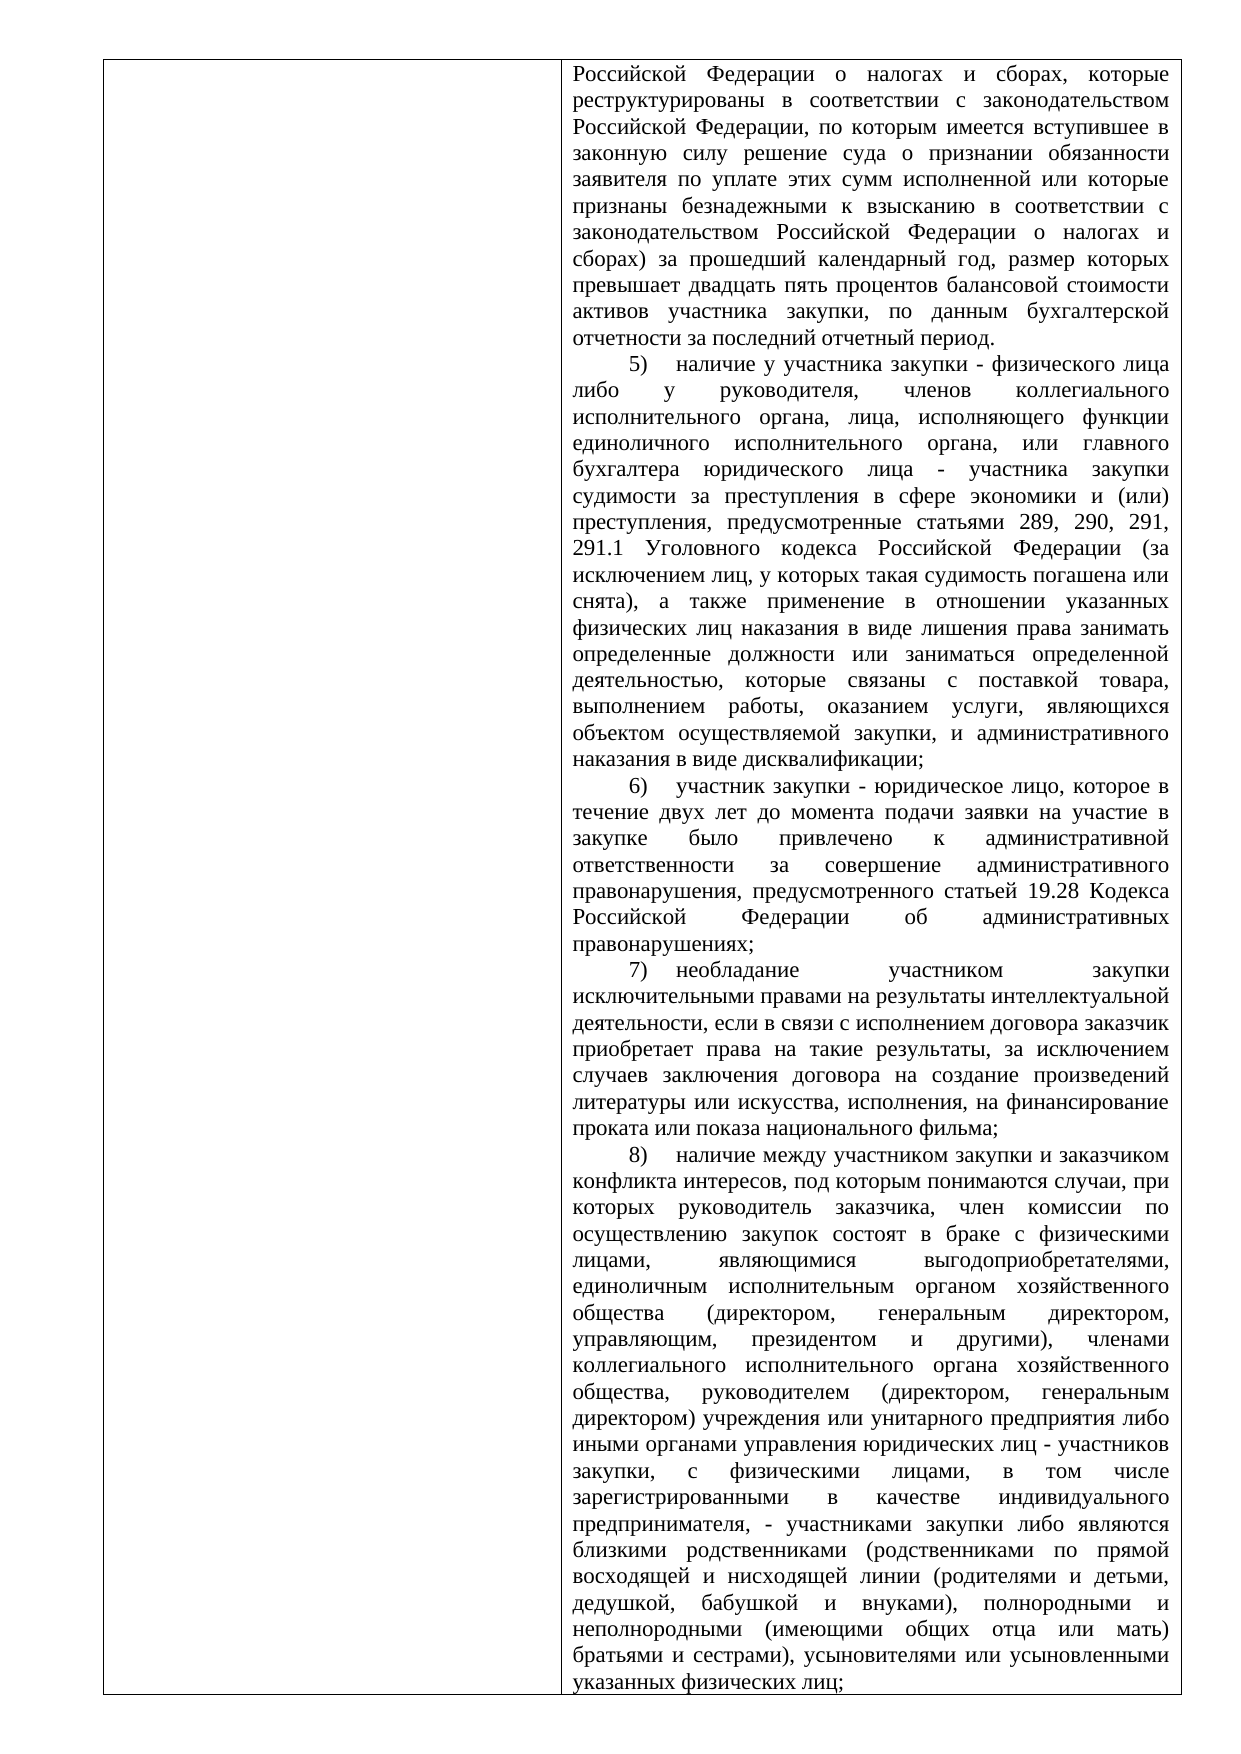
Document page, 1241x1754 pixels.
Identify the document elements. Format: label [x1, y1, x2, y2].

table_cell [104, 60, 561, 1694]
table_cell [562, 60, 1181, 1694]
